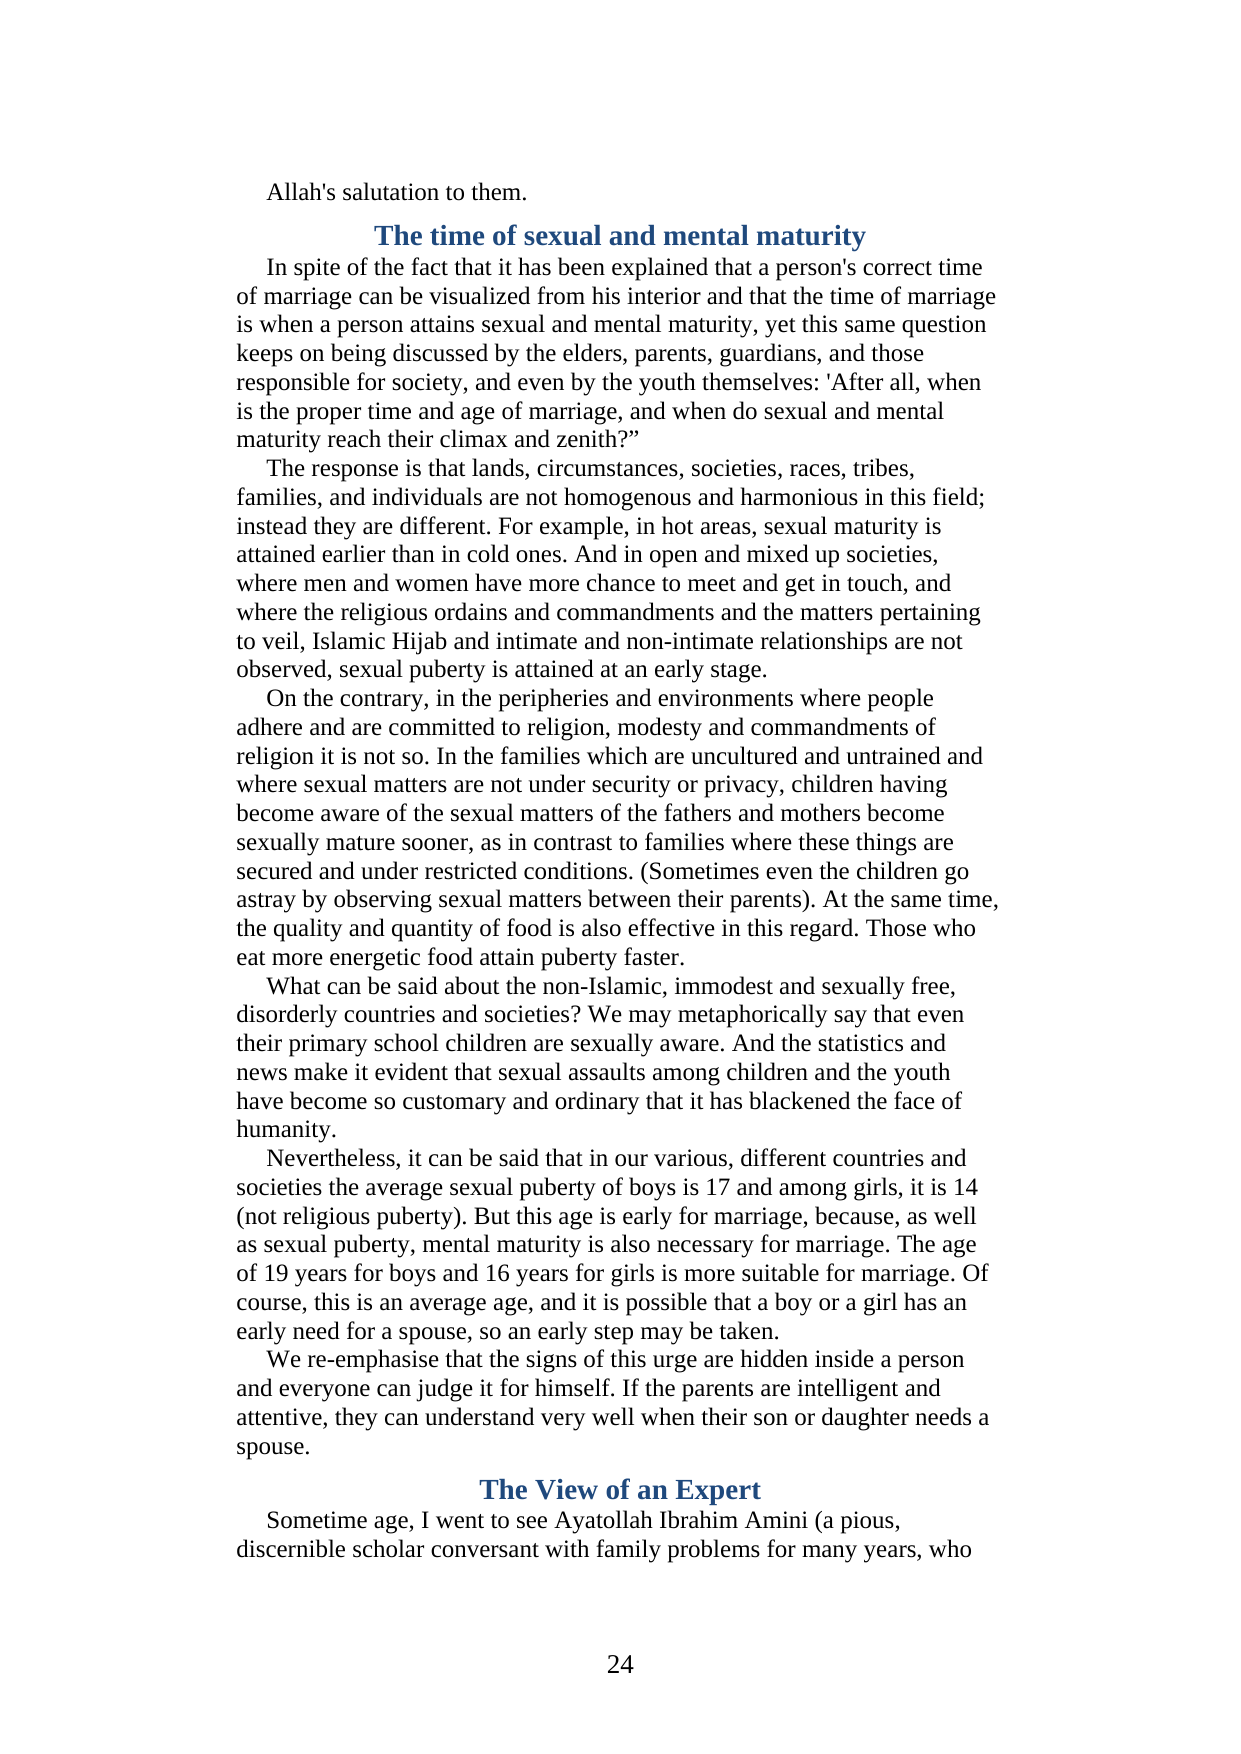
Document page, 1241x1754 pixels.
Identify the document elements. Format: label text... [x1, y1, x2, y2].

text Nevertheless, it can be said that in our various, different countries and societies the average sexual puberty of boys is 17 and among girls, it is 14 (not religious puberty). But this age is early for marriage, because, as well as sexual puberty, mental maturity is also necessary for marriage. The age of 19 years for boys and 16 years for girls is more suitable for marriage. Of course, this is an average age, and it is possible that a boy or a girl has an early need for a spouse, so an early step may be taken. [236, 1143, 1004, 1344]
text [236, 1506, 1004, 1563]
text We re-emphasise that the signs of this urge are hidden inside a person and everyone can judge it for himself. If the parents are intelligent and attentive, they can understand very well when their son or daughter needs a spouse. [236, 1344, 1004, 1459]
subtitle The View of an Expert [236, 1472, 1004, 1506]
text On the contrary, in the peripheries and environments where people adhere and are committed to religion, modesty and commandments of religion it is not so. In the families which are uncultured and untrained and where sexual matters are not under security or privacy, children having become aware of the sexual matters of the fathers and mothers become sexually mature sooner, as in contrast to families where these things are secured and under restricted conditions. (Sometimes even the children go astray by observing sexual matters between their parents). At the same time, the quality and quantity of food is also effective in this regard. Those who eat more energetic food attain puberty faster. [236, 683, 1004, 971]
text The response is that lands, circumstances, societies, races, tribes, families, and individuals are not homogenous and harmonious in this field; instead they are different. For example, in hot areas, sexual maturity is attained earlier than in cold ones. And in open and mixed up societies, where men and women have more chance to meet and get in touch, and where the religious ordains and commandments and the matters pertaining to veil, Islamic Hijab and intimate and non-intimate relationships are not observed, sexual puberty is attained at an early stage. [236, 453, 1004, 683]
text What can be said about the non-Islamic, immodest and sexually free, disorderly countries and societies? We may metaphorically say that even their primary school children are sexually aware. And the statistics and news make it evident that sexual assaults among children and the youth have become so customary and ordinary that it has blackened the face of humanity. [236, 971, 1004, 1143]
text Allah's salutation to them. [236, 177, 1004, 206]
subtitle The time of sexual and mental maturity [236, 218, 1004, 252]
text In spite of the fact that it has been explained that a person's correct time of marriage can be visualized from his interior and that the time of marriage is when a person attains sexual and mental maturity, yet this same question keeps on being discussed by the elders, parents, guardians, and those responsible for society, and even by the youth themselves: 'After all, when is the proper time and age of marriage, and when do sexual and mental maturity reach their climax and zenith?” [236, 252, 1004, 453]
